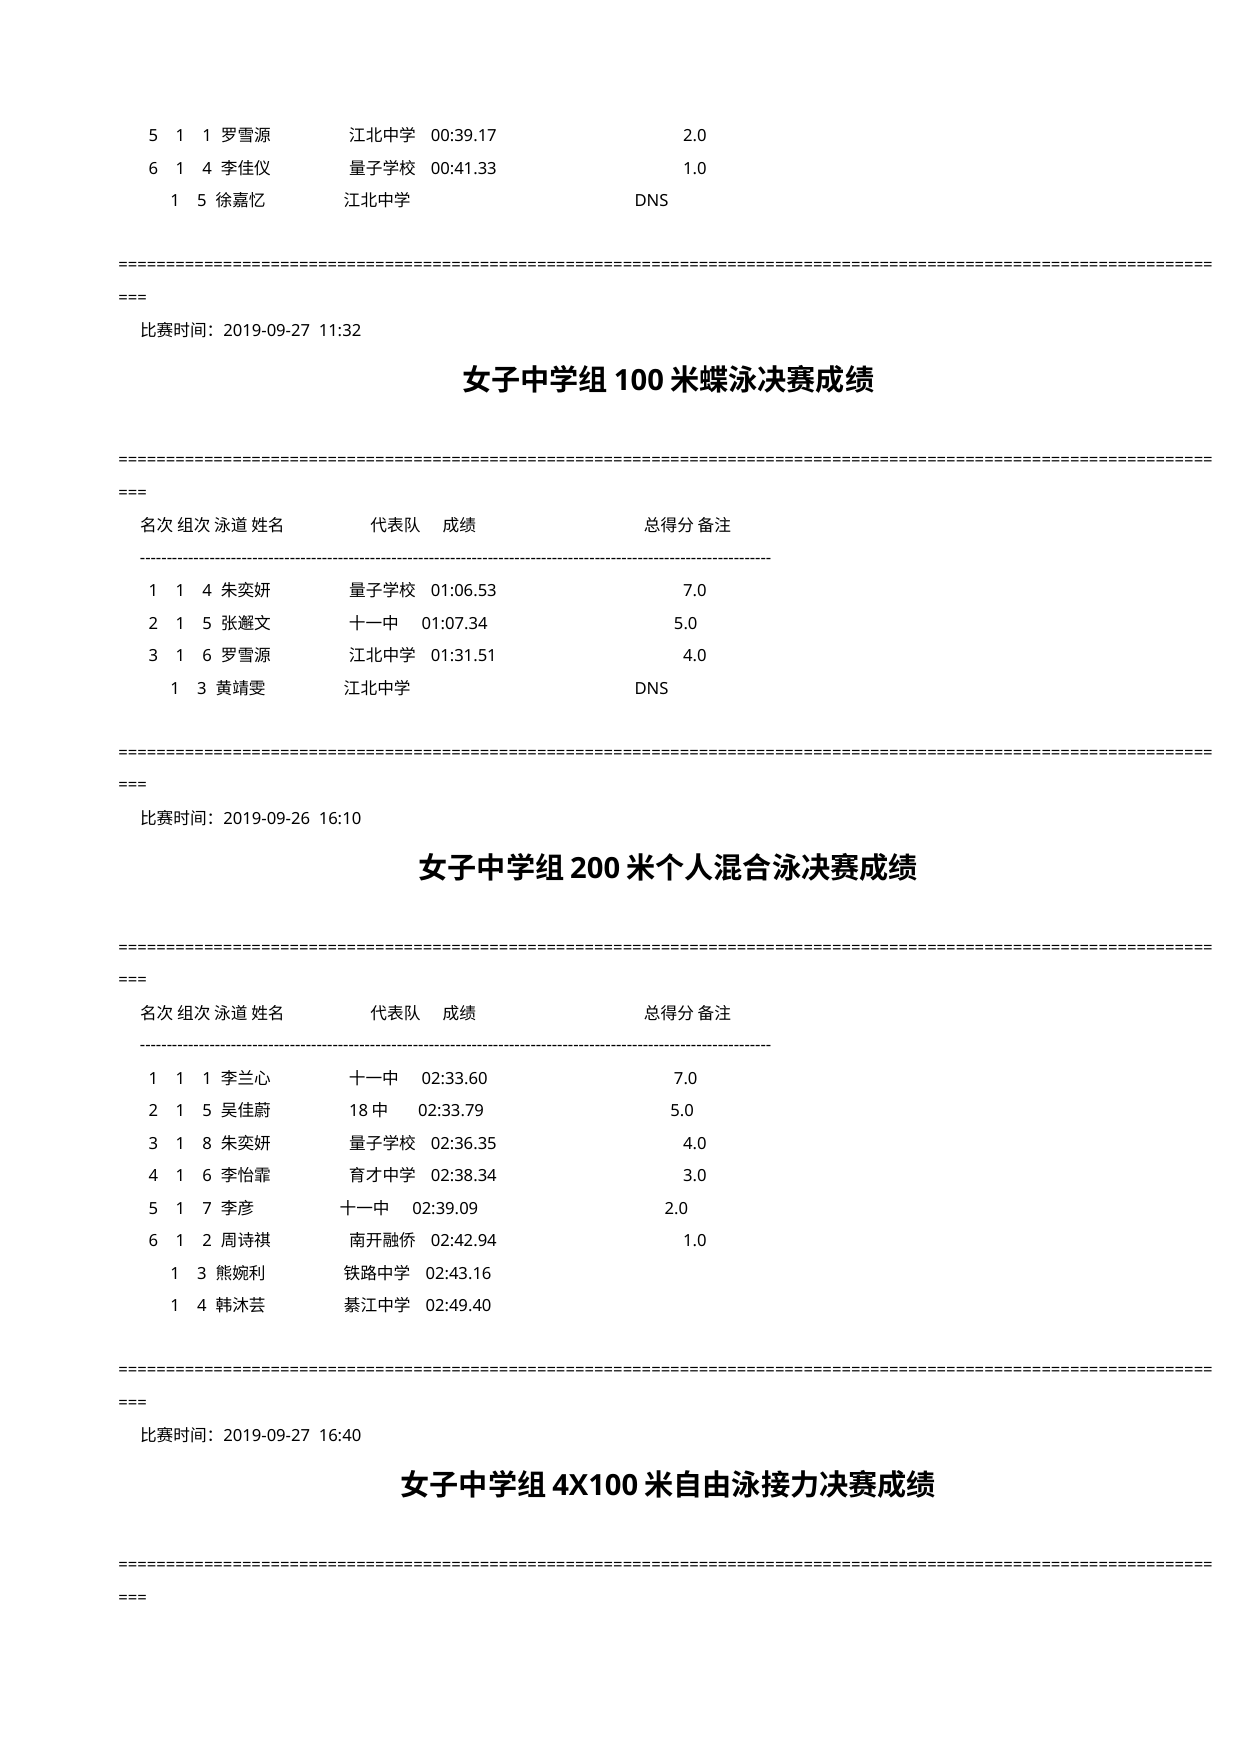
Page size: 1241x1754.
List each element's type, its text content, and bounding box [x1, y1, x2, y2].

table_cell ====================================================================================================================== [107, 1321, 1229, 1418]
table_cell 名次 组次 泳道 姓名 代表队 成绩 总得分 备注 [107, 996, 1229, 1028]
table_cell 1 1 1 李兰心 十一中 02:33.60 7.0 [107, 1061, 1229, 1093]
table_cell 女子中学组4X100米自由泳接力决赛成绩 [107, 1451, 1229, 1516]
table_cell ====================================================================================================================== [107, 411, 1229, 508]
table_cell 1 3 熊婉利 铁路中学 02:43.16 [107, 1256, 1229, 1288]
table_cell 名次 组次 泳道 姓名 代表队 成绩 总得分 备注 [107, 508, 1229, 541]
table_cell 6 1 2 周诗祺 南开融侨 02:42.94 1.0 [107, 1223, 1229, 1256]
table_cell 5 1 7 李彦 十一中 02:39.09 2.0 [107, 1191, 1229, 1223]
table_cell 女子中学组100米蝶泳决赛成绩 [107, 346, 1229, 411]
table_cell 1 4 韩沐芸 綦江中学 02:49.40 [107, 1288, 1229, 1321]
table_cell 女子中学组200米个人混合泳决赛成绩 [107, 833, 1229, 898]
table_cell 3 1 8 朱奕妍 量子学校 02:36.35 4.0 [107, 1126, 1229, 1158]
table_cell 2 1 5 吴佳蔚 18中 02:33.79 5.0 [107, 1093, 1229, 1126]
table_cell 2 1 5 张邂文 十一中 01:07.34 5.0 [107, 606, 1229, 638]
table_cell ---------------------------------------------------------------------------------------------------------------------- [107, 1028, 1229, 1061]
table_cell 6 1 4 李佳仪 量子学校 00:41.33 1.0 [107, 151, 1229, 183]
table_cell ====================================================================================================================== [107, 898, 1229, 996]
table_cell 3 1 6 罗雪源 江北中学 01:31.51 4.0 [107, 638, 1229, 671]
table_cell ====================================================================================================================== [107, 216, 1229, 313]
table_cell ====================================================================================================================== [107, 1516, 1229, 1613]
table_cell 比赛时间：2019-09-27 16:40 [107, 1418, 1229, 1451]
table_cell ---------------------------------------------------------------------------------------------------------------------- [107, 541, 1229, 573]
table_cell ====================================================================================================================== [107, 703, 1229, 801]
table_cell 4 1 6 李怡霏 育才中学 02:38.34 3.0 [107, 1158, 1229, 1191]
table_cell 5 1 1 罗雪源 江北中学 00:39.17 2.0 [107, 118, 1229, 151]
table_cell 1 3 黄靖雯 江北中学 DNS [107, 671, 1229, 703]
table_cell 比赛时间：2019-09-26 16:10 [107, 801, 1229, 833]
table_cell 比赛时间：2019-09-27 11:32 [107, 313, 1229, 346]
table_cell 1 5 徐嘉忆 江北中学 DNS [107, 183, 1229, 216]
table_cell 1 1 4 朱奕妍 量子学校 01:06.53 7.0 [107, 573, 1229, 606]
